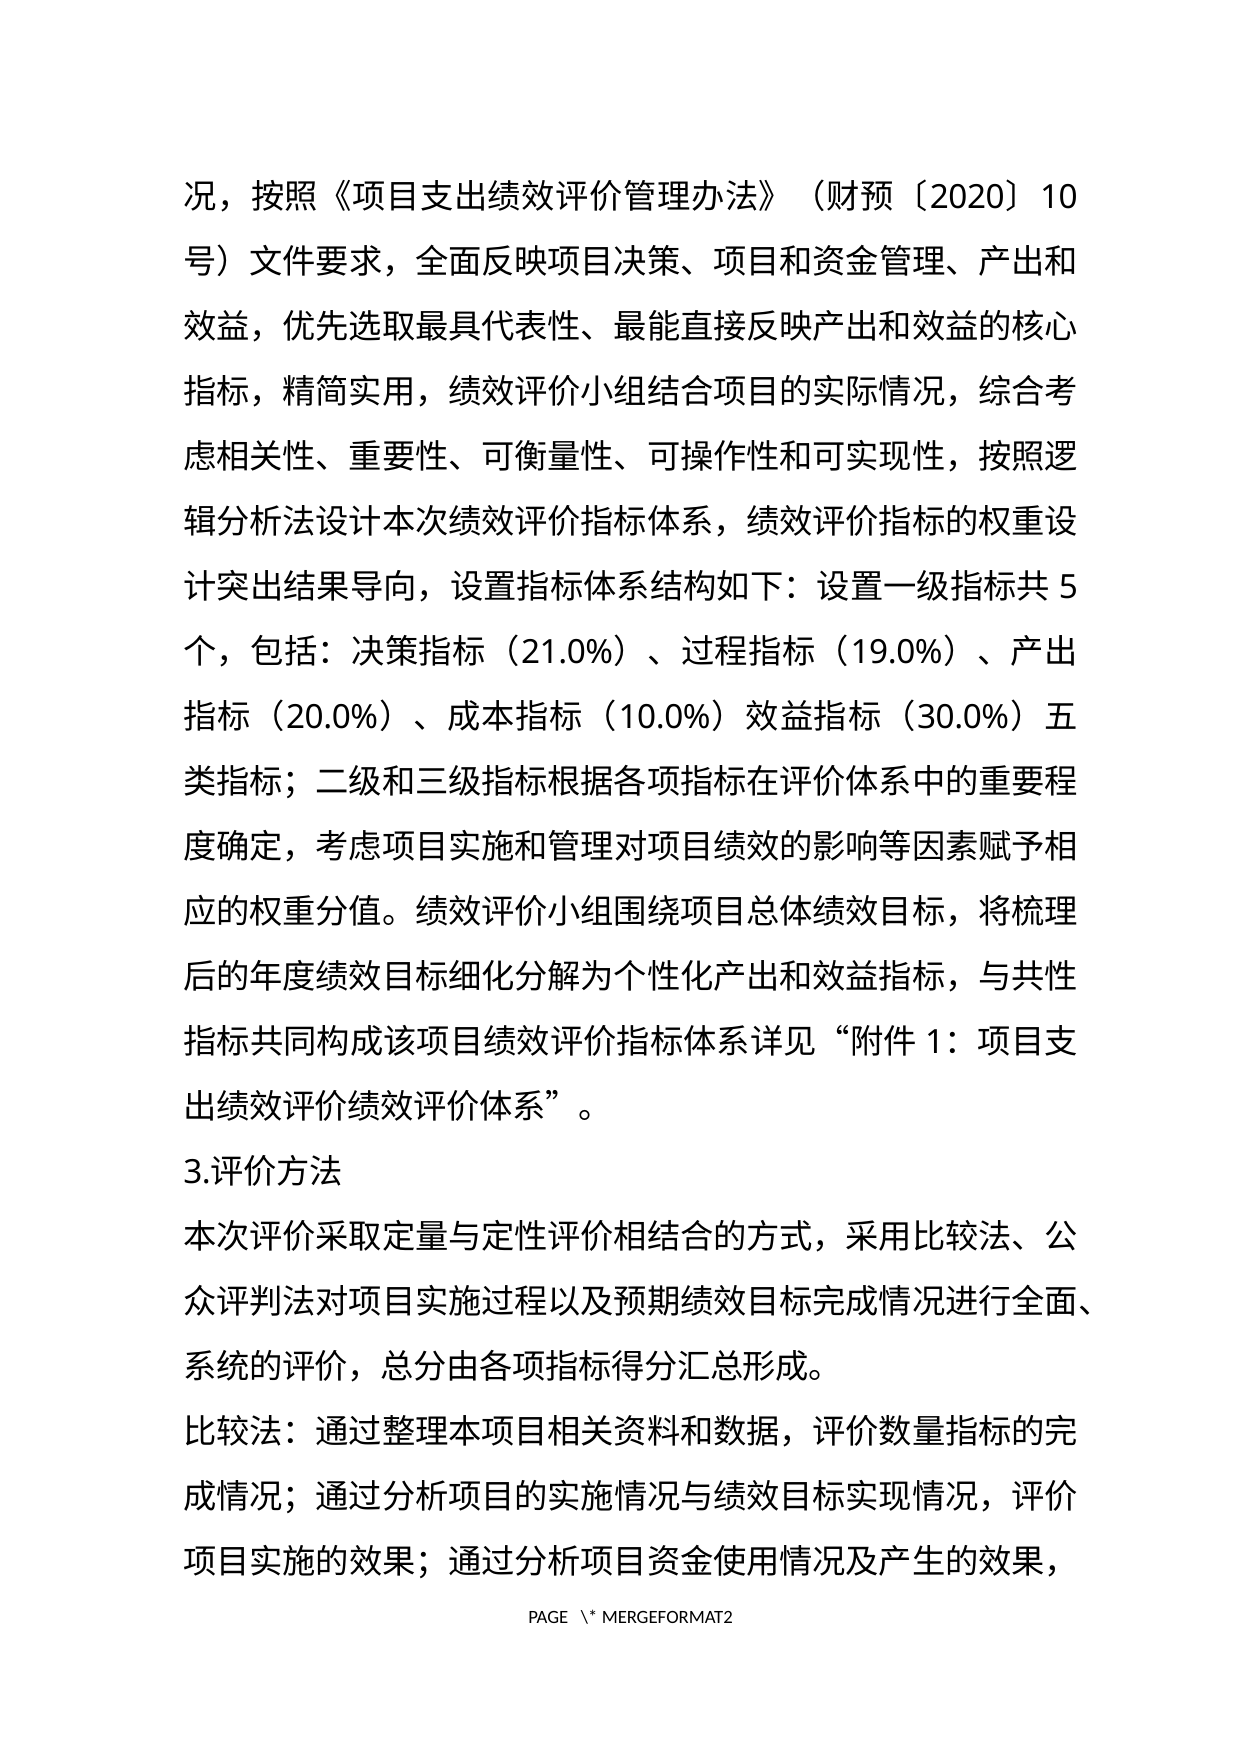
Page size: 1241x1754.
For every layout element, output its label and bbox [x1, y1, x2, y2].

text [183, 162, 1078, 1592]
